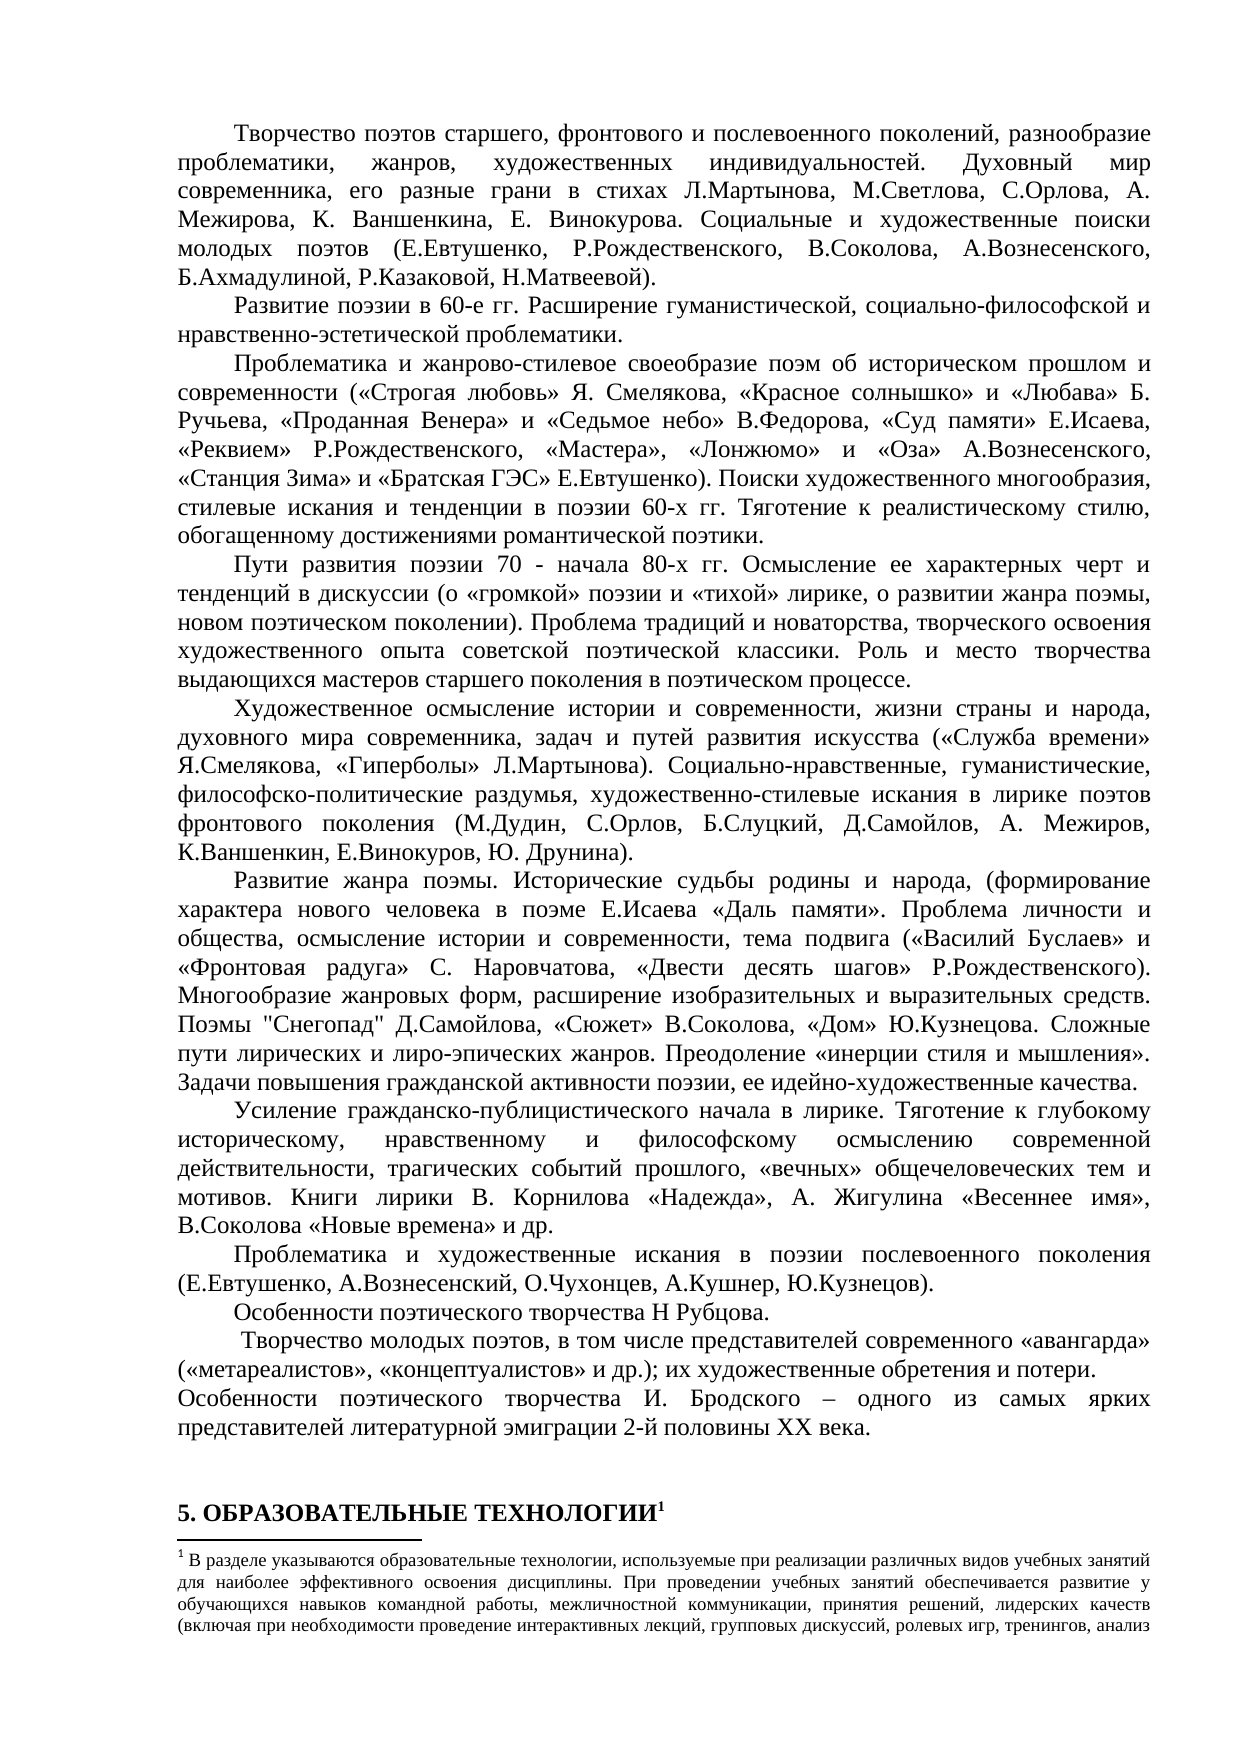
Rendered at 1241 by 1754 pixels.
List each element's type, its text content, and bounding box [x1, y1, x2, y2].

text Проблематика и жанрово-стилевое своеобразие поэм об историческом прошлом и современности («Строгая любовь» Я. Смелякова, «Красное солнышко» и «Любава» Б. Ручьева, «Проданная Венера» и «Седьмое небо» В.Федорова, «Суд памяти» Е.Исаева, «Реквием» Р.Рождественского, «Мастера», «Лонжюмо» и «Оза» А.Вознесенского, «Станция Зима» и «Братская ГЭС» Е.Евтушенко). Поиски художественного многообразия, стилевые искания и тенденции в поэзии 60-х гг. Тяготение к реалистическому стилю, обогащенному достижениями романтической поэтики. [177, 348, 1152, 549]
text Особенности поэтического творчества И. Бродского – одного из самых ярких представителей литературной эмиграции 2-й половины ХХ века. [177, 1383, 1152, 1441]
text Пути развития поэзии 70 - начала 80-х гг. Осмысление ее характерных черт и тенденций в дискуссии (о «громкой» поэзии и «тихой» лирике, о развитии жанра поэмы, новом поэтическом поколении). Проблема традиций и новаторства, творческого освоения художественного опыта советской поэтической классики. Роль и место творчества выдающихся мастеров старшего поколения в поэтическом процессе. [177, 549, 1152, 693]
text Усиление гражданско-публицистического начала в лирике. Тяготение к глубокому историческому, нравственному и философскому осмыслению современной действительности, трагических событий прошлого, «вечных» общечеловеческих тем и мотивов. Книги лирики В. Корнилова «Надежда», А. Жигулина «Весеннее имя», В.Соколова «Новые времена» и др. [177, 1096, 1152, 1239]
text 5. ОБРАЗОВАТЕЛЬНЫЕ ТЕХНОЛОГИИ [177, 1498, 1152, 1527]
text Художественное осмысление истории и современности, жизни страны и народа, духовного мира современника, задач и путей развития искусства («Служба времени» Я.Смелякова, «Гиперболы» Л.Мартынова). Социально-нравственные, гуманистические, философско-политические раздумья, художественно-стилевые искания в лирике поэтов фронтового поколения (М.Дудин, С.Орлов, Б.Слуцкий, Д.Самойлов, А. Межиров, К.Ваншенкин, Е.Винокуров, Ю. Друнина). [177, 693, 1152, 866]
text Творчество поэтов старшего, фронтового и послевоенного поколений, разнообразие проблематики, жанров, художественных индивидуальностей. Духовный мир современника, его разные грани в стихах Л.Мартынова, М.Светлова, С.Орлова, А. Межирова, К. Ваншенкина, Е. Винокурова. Социальные и художественные поиски молодых поэтов (Е.Евтушенко, Р.Рождественского, В.Соколова, А.Вознесенского, Б.Ахмадулиной, Р.Казаковой, Н.Матвеевой). [177, 118, 1152, 291]
text Развитие поэзии в 60-е гг. Расширение гуманистической, социально-философской и нравственно-эстетической проблематики. [177, 291, 1152, 348]
text Проблематика и художественные искания в поэзии послевоенного поколения (Е.Евтушенко, А.Вознесенский, О.Чухонцев, А.Кушнер, Ю.Кузнецов). [177, 1239, 1152, 1297]
text Развитие жанра поэмы. Исторические судьбы родины и народа, (формирование характера нового человека в поэме Е.Исаева «Даль памяти». Проблема личности и общества, осмысление истории и современности, тема подвига («Василий Буслаев» и «Фронтовая радуга» С. Наровчатова, «Двести десять шагов» Р.Рождественского). Многообразие жанровых форм, расширение изобразительных и выразительных средств. Поэмы "Снегопад" Д.Самойлова, «Сюжет» В.Соколова, «Дом» Ю.Кузнецова. Сложные пути лирических и лиро-эпических жанров. Преодоление «инерции стиля и мышления». Задачи повышения гражданской активности поэзии, ее идейно-художественные качества. [177, 866, 1152, 1096]
text Особенности поэтического творчества Н Рубцова. [177, 1297, 1152, 1326]
text Творчество молодых поэтов, в том числе представителей современного «авангарда» («метареалистов», «концептуалистов» и др.); их художественные обретения и потери. [177, 1326, 1152, 1383]
